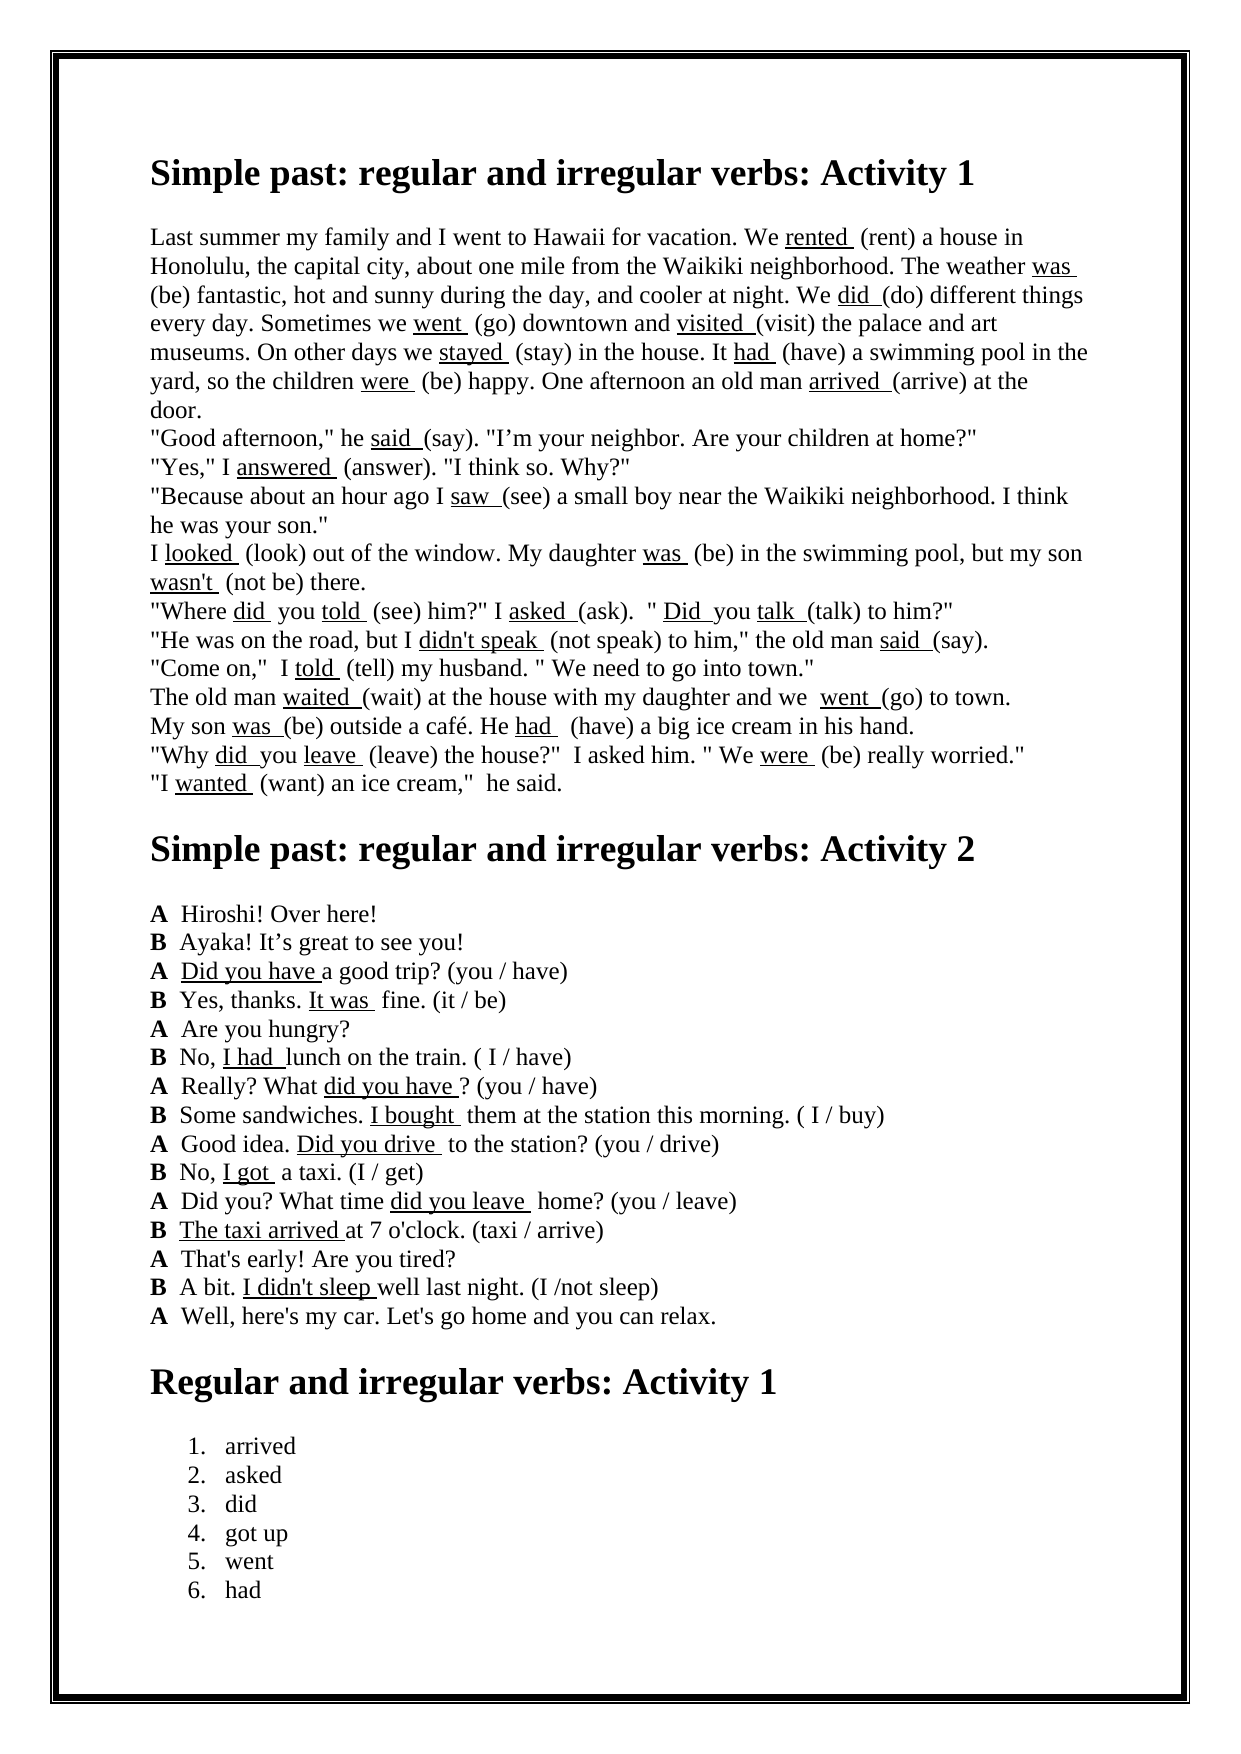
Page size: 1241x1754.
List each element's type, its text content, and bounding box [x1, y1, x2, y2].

text Simple past: regular and irregular verbs: Activity 2 [150, 826, 1090, 869]
list asked [187, 1489, 1090, 1518]
text Simple past: regular and irregular verbs: Activity 1 [150, 150, 1090, 193]
text A Hiroshi! Over here! B Ayaka! It’s great to see you! A Did you have a good trip? (you / have) B Yes, thanks. It was fine. (it / be) A Are you hungry? B No, I had lunch on the train. ( I / have) A Really? What did you have ? (you / have) B Some sandwiches. I bought them at the station this morning. ( I / buy) A Good idea. Did you drive to the station? (you / drive) B No, I got a taxi. (I / get) A Did you? What time did you leave home? (you / leave) B The taxi arrived at 7 o'clock. (taxi / arrive) A That's early! Are you tired? B A bit. I didn't sleep well last night. (I /not sleep) A Well, here's my car. Let's go home and you can relax. [150, 899, 1090, 1330]
text Regular and irregular verbs: Activity 1 [150, 1359, 1090, 1402]
text Last summer my family and I went to Hawaii for vacation. We rented (rent) a house in Honolulu, the capital city, about one mile from the Waikiki neighborhood. The weather was (be) fantastic, hot and sunny during the day, and cooler at night. We did (do) different things every day. Sometimes we went (go) downtown and visited (visit) the palace and art museums. On other days we stayed (stay) in the house. It had (have) a swimming pool in the yard, so the children were (be) happy. One afternoon an old man arrived (arrive) at the door. "Good afternoon," he said (say). "I’m your neighbor. Are your children at home?" "Yes," I answered (answer). "I think so. Why?" "Because about an hour ago I saw (see) a small boy near the Waikiki neighborhood. I think he was your son." I looked (look) out of the window. My daughter was (be) in the swimming pool, but my son wasn't (not be) there. "Where did you told (see) him?" I asked (ask). " Did you talk (talk) to him?" "He was on the road, but I didn't speak (not speak) to him," the old man said (say). "Come on," I told (tell) my husband. " We need to go into town." The old man waited (wait) at the house with my daughter and we went (go) to town. My son was (be) outside a café. He had (have) a big ice cream in his hand. "Why did you leave (leave) the house?" I asked him. " We were (be) really worried." "I wanted (want) an ice cream," he said. [150, 222, 1090, 797]
list arrived [187, 1431, 1090, 1460]
list did [187, 1547, 1090, 1576]
